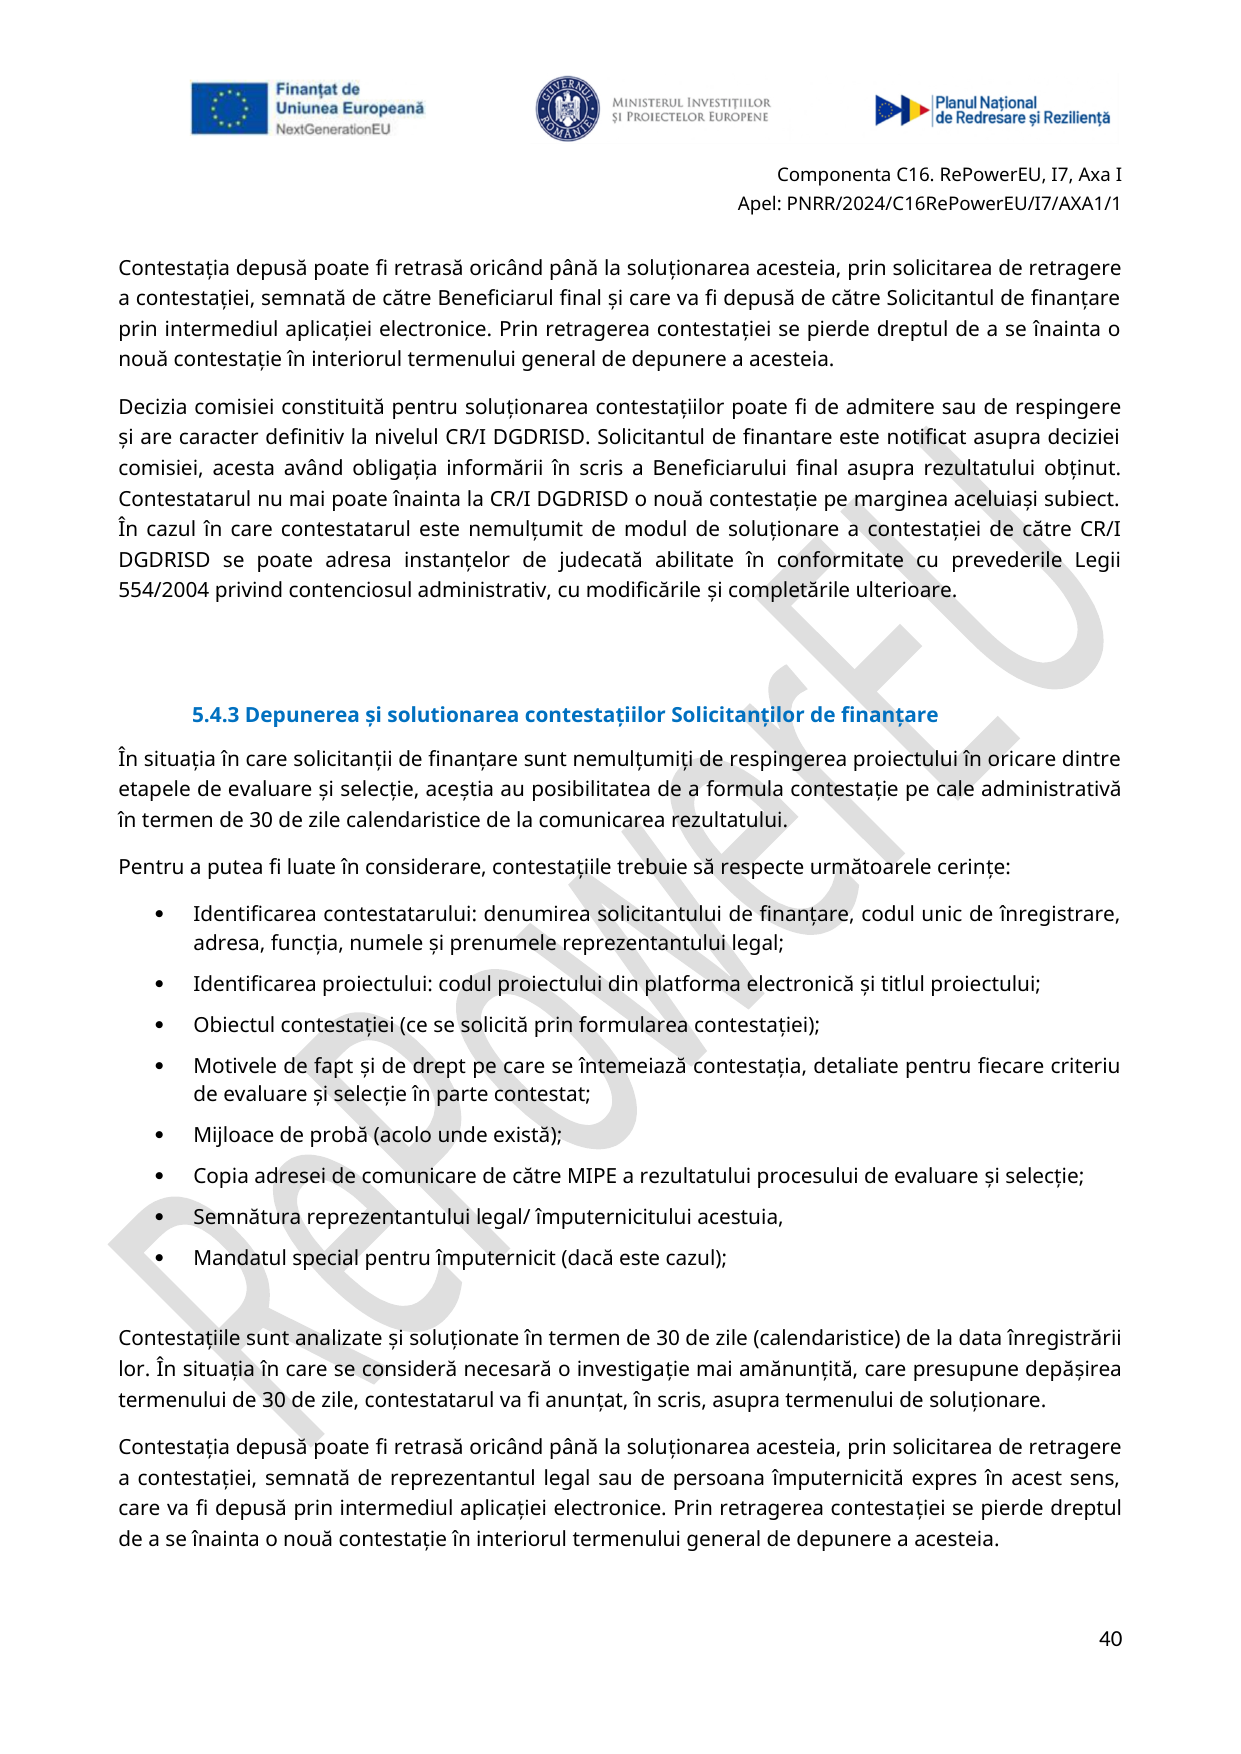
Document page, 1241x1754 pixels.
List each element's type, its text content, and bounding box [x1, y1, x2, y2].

text Contestaţiile sunt analizate şi soluţionate în termen de 30 de zile (calendaristice) de la data înregistrării lor. În situaţia în care se consideră necesară o investigaţie mai amănunţită, care presupune depăşirea termenului de 30 de zile, contestatarul va fi anunţat, în scris, asupra termenului de soluţionare. [118, 1323, 1122, 1413]
text Contestaţia depusă poate fi retrasă oricând până la soluţionarea acesteia, prin solicitarea de retragere a contestaţiei, semnată de reprezentantul legal sau de persoana împuternicită expres în acest sens, care va fi depusă prin intermediul aplicației electronice. Prin retragerea contestaţiei se pierde dreptul de a se înainta o nouă contestație în interiorul termenului general de depunere a acesteia. [118, 1432, 1122, 1552]
text Pentru a putea fi luate în considerare, contestaţiile trebuie să respecte următoarele cerinţe: [118, 852, 1122, 881]
text În situaţia în care solicitanţii de finanțare sunt nemulţumiţi de respingerea proiectului în oricare dintre etapele de evaluare și selecție, aceştia au posibilitatea de a formula contestație pe cale administrativă în termen de 30 de zile calendaristice de la comunicarea rezultatului. [118, 744, 1122, 833]
list Obiectul contestaţiei (ce se solicită prin formularea contestaţiei); [156, 1010, 1122, 1038]
list Copia adresei de comunicare de către MIPE a rezultatului procesului de evaluare şi selecţie; [156, 1161, 1122, 1189]
list Mandatul special pentru împuternicit (dacă este cazul); [156, 1243, 1122, 1271]
list Identificarea proiectului: codul proiectului din platforma electronică şi titlul proiectului; [156, 969, 1122, 997]
subtitle 5.4.3 Depunerea și solutionarea contestațiilor Solicitanților de finanțare [118, 701, 1122, 729]
text Decizia comisiei constituită pentru soluţionarea contestaţiilor poate fi de admitere sau de respingere şi are caracter definitiv la nivelul CR/I DGDRISD. Solicitantul de finantare este notificat asupra deciziei comisiei, acesta având obligația informării în scris a Beneficiarului final asupra rezultatului obținut. Contestatarul nu mai poate înainta la CR/I DGDRISD o nouă contestație pe marginea aceluiași subiect. În cazul în care contestatarul este nemulțumit de modul de soluționare a contestației de către CR/I DGDRISD se poate adresa instanțelor de judecată abilitate în conformitate cu prevederile Legii 554/2004 privind contenciosul administrativ, cu modificările şi completările ulterioare. [118, 392, 1122, 604]
list Semnătura reprezentantului legal/ împuternicitului acestuia, [156, 1202, 1122, 1230]
text Contestaţia depusă poate fi retrasă oricând până la soluţionarea acesteia, prin solicitarea de retragere a contestaţiei, semnată de către Beneficiarul final și care va fi depusă de către Solicitantul de finanțare prin intermediul aplicației electronice. Prin retragerea contestaţiei se pierde dreptul de a se înainta o nouă contestație în interiorul termenului general de depunere a acesteia. [118, 253, 1122, 373]
list Mijloace de probă (acolo unde există); [156, 1120, 1122, 1148]
list Motivele de fapt şi de drept pe care se întemeiază contestația, detaliate pentru fiecare criteriu de evaluare și selecție în parte contestat; [156, 1051, 1122, 1108]
list Identificarea contestatarului: denumirea solicitantului de finanțare, codul unic de înregistrare, adresa, funcţia, numele şi prenumele reprezentantului legal; [156, 899, 1122, 956]
picture [182, 73, 1123, 157]
